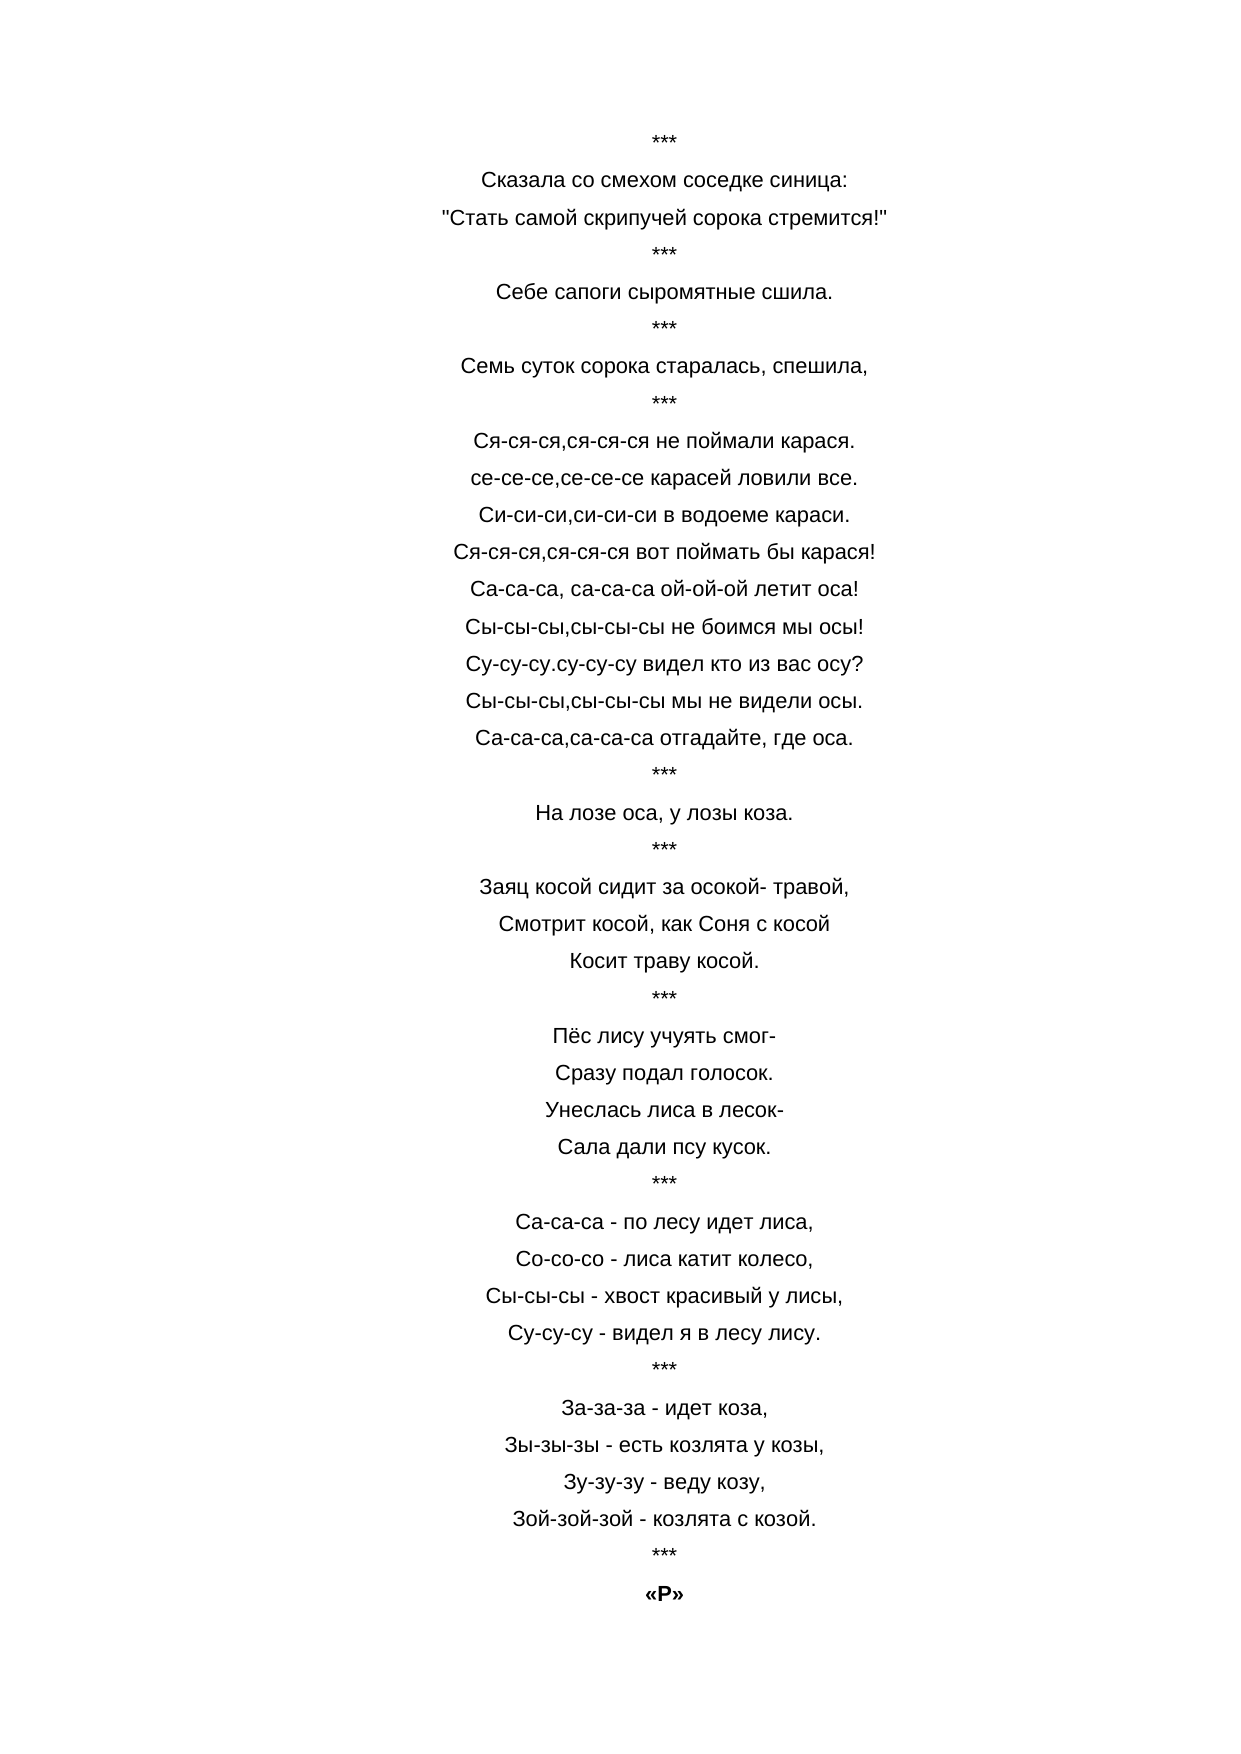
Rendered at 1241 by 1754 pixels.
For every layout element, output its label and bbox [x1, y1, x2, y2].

text [177, 118, 1152, 1606]
